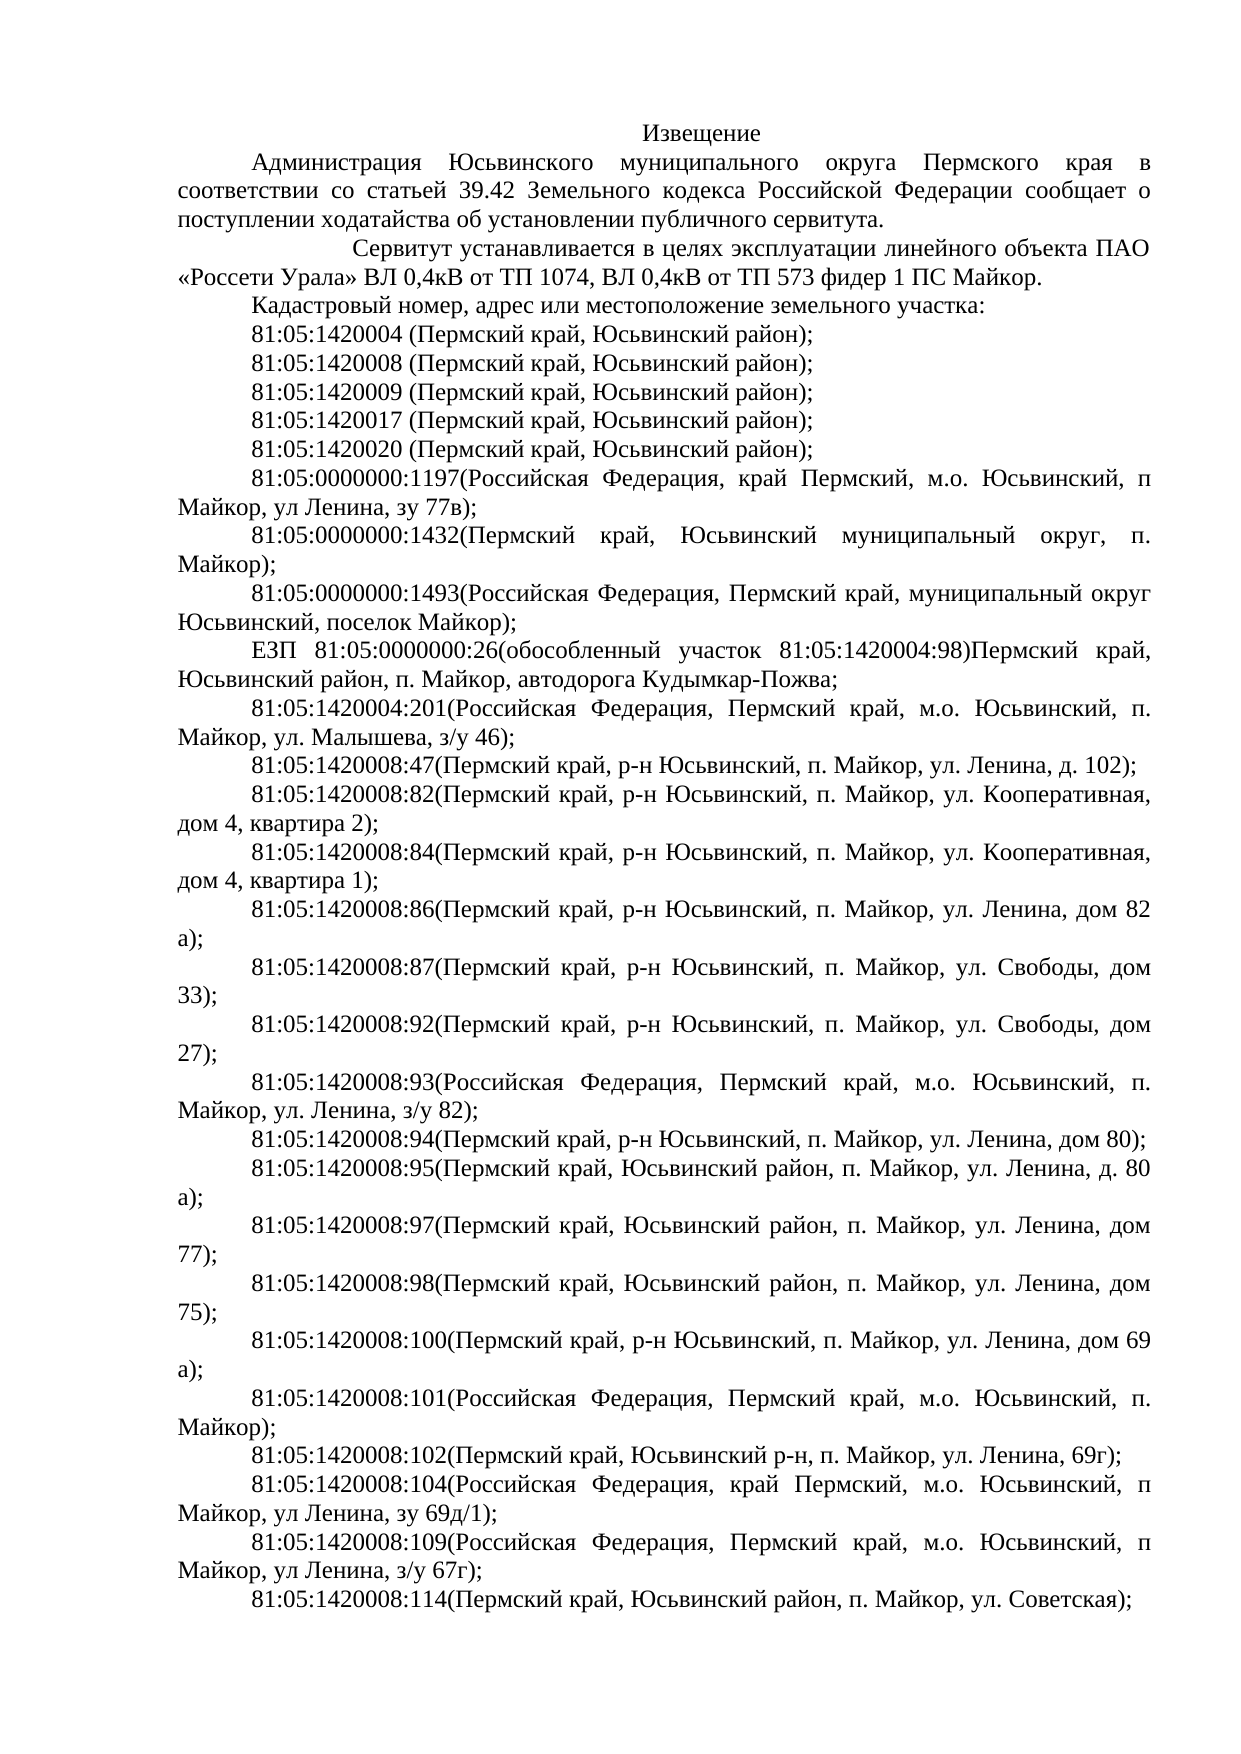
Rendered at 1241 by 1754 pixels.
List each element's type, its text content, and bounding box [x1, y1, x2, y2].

text 81:05:1420008:82(Пермский край, р-н Юсьвинский, п. Майкор, ул. Кооперативная, дом 4, квартира 2); [177, 779, 1152, 837]
text 81:05:1420008:114(Пермский край, Юсьвинский район, п. Майкор, ул. Советская); [177, 1584, 1152, 1613]
text 81:05:1420008 (Пермский край, Юсьвинский район); [177, 348, 1152, 377]
text 81:05:1420017 (Пермский край, Юсьвинский район); [177, 406, 1152, 434]
text 81:05:1420008:109(Российская Федерация, Пермский край, м.о. Юсьвинский, п Майкор, ул Ленина, з/у 67г); [177, 1527, 1152, 1584]
text 81:05:1420008:95(Пермский край, Юсьвинский район, п. Майкор, ул. Ленина, д. 80 а); [177, 1153, 1152, 1211]
text Извещение [177, 118, 1152, 147]
text 81:05:1420008:86(Пермский край, р-н Юсьвинский, п. Майкор, ул. Ленина, дом 82 а); [177, 894, 1152, 952]
text ЕЗП 81:05:0000000:26(обособленный участок 81:05:1420004:98)Пермский край, Юсьвинский район, п. Майкор, автодорога Кудымкар-Пожва; [177, 636, 1152, 693]
text 81:05:1420009 (Пермский край, Юсьвинский район); [177, 377, 1152, 406]
text 81:05:1420004:201(Российская Федерация, Пермский край, м.о. Юсьвинский, п. Майкор, ул. Малышева, з/у 46); [177, 693, 1152, 751]
text 81:05:0000000:1493(Российская Федерация, Пермский край, муниципальный округ Юсьвинский, поселок Майкор); [177, 578, 1152, 636]
text 81:05:1420008:87(Пермский край, р-н Юсьвинский, п. Майкор, ул. Свободы, дом 33); [177, 952, 1152, 1009]
text 81:05:1420008:47(Пермский край, р-н Юсьвинский, п. Майкор, ул. Ленина, д. 102); [177, 751, 1152, 779]
text 81:05:1420008:93(Российская Федерация, Пермский край, м.о. Юсьвинский, п. Майкор, ул. Ленина, з/у 82); [177, 1067, 1152, 1124]
text 81:05:1420008:100(Пермский край, р-н Юсьвинский, п. Майкор, ул. Ленина, дом 69 а); [177, 1326, 1152, 1383]
text Кадастровый номер, адрес или местоположение земельного участка: [177, 291, 1152, 319]
text 81:05:1420004 (Пермский край, Юсьвинский район); [177, 319, 1152, 348]
text 81:05:1420008:101(Российская Федерация, Пермский край, м.о. Юсьвинский, п. Майкор); [177, 1383, 1152, 1441]
text 81:05:1420008:98(Пермский край, Юсьвинский район, п. Майкор, ул. Ленина, дом 75); [177, 1268, 1152, 1326]
text 81:05:1420008:94(Пермский край, р-н Юсьвинский, п. Майкор, ул. Ленина, дом 80); [177, 1124, 1152, 1153]
text 81:05:0000000:1197(Российская Федерация, край Пермский, м.о. Юсьвинский, п Майкор, ул Ленина, зу 77в); [177, 463, 1152, 521]
text 81:05:1420008:92(Пермский край, р-н Юсьвинский, п. Майкор, ул. Свободы, дом 27); [177, 1009, 1152, 1067]
text 81:05:1420008:84(Пермский край, р-н Юсьвинский, п. Майкор, ул. Кооперативная, дом 4, квартира 1); [177, 837, 1152, 894]
text 81:05:1420008:102(Пермский край, Юсьвинский р-н, п. Майкор, ул. Ленина, 69г); [177, 1441, 1152, 1469]
text 81:05:1420008:104(Российская Федерация, край Пермский, м.о. Юсьвинский, п Майкор, ул Ленина, зу 69д/1); [177, 1469, 1152, 1527]
text Сервитут устанавливается в целях эксплуатации линейного объекта ПАО «Россети Урала» ВЛ 0,4кВ от ТП 1074, ВЛ 0,4кВ от ТП 573 фидер 1 ПС Майкор. [177, 233, 1152, 291]
text Администрация Юсьвинского муниципального округа Пермского края в соответствии со статьей 39.42 Земельного кодекса Российской Федерации сообщает о поступлении ходатайства об установлении публичного сервитута. [177, 147, 1152, 233]
text 81:05:1420020 (Пермский край, Юсьвинский район); [177, 434, 1152, 463]
text 81:05:0000000:1432(Пермский край, Юсьвинский муниципальный округ, п. Майкор); [177, 521, 1152, 578]
text 81:05:1420008:97(Пермский край, Юсьвинский район, п. Майкор, ул. Ленина, дом 77); [177, 1211, 1152, 1268]
